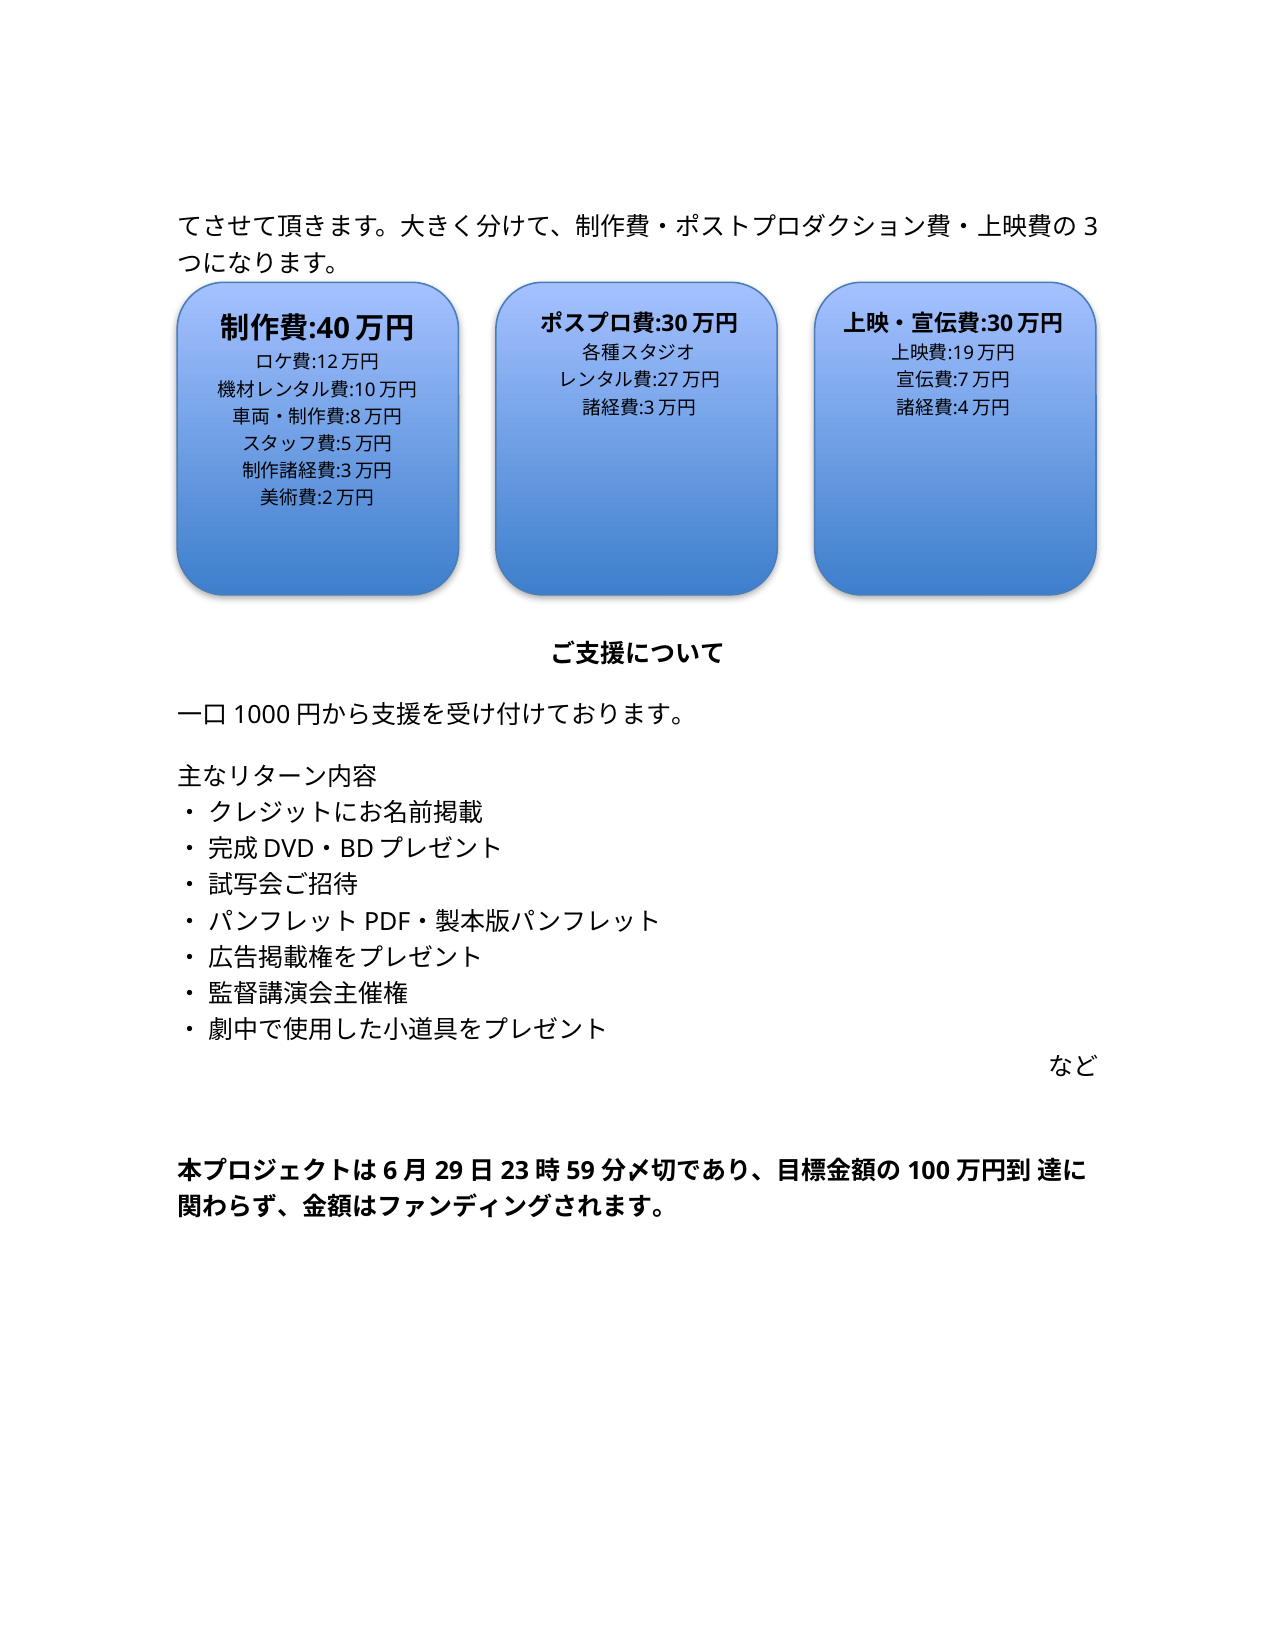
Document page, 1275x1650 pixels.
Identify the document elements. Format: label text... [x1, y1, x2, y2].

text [177, 207, 1098, 279]
text ・ 監督講演会主催権 [177, 974, 1098, 1010]
text ・ 試写会ご招待 [177, 865, 1098, 901]
text 一口 1000 円から支援を受け付けております。 [177, 695, 1098, 731]
text ・ 劇中で使用した小道具をプレゼント [177, 1010, 1098, 1046]
text ・ 広告掲載権をプレゼント [177, 937, 1098, 974]
text 本プロジェクトは 6 月 29 日 23 時 59 分〆切であり、目標金額の 100 万円到 達に関わらず、金額はファンディングされます。 [177, 1151, 1098, 1223]
text ・ パンフレット PDF・製本版パンフレット [177, 901, 1098, 937]
text など [177, 1046, 1098, 1082]
text ご支援について [177, 634, 1098, 670]
text 主なリターン内容 [177, 756, 1098, 792]
text ・ クレジットにお名前掲載 [177, 792, 1098, 829]
text ・ 完成DVD・BDプレゼント [177, 829, 1098, 865]
